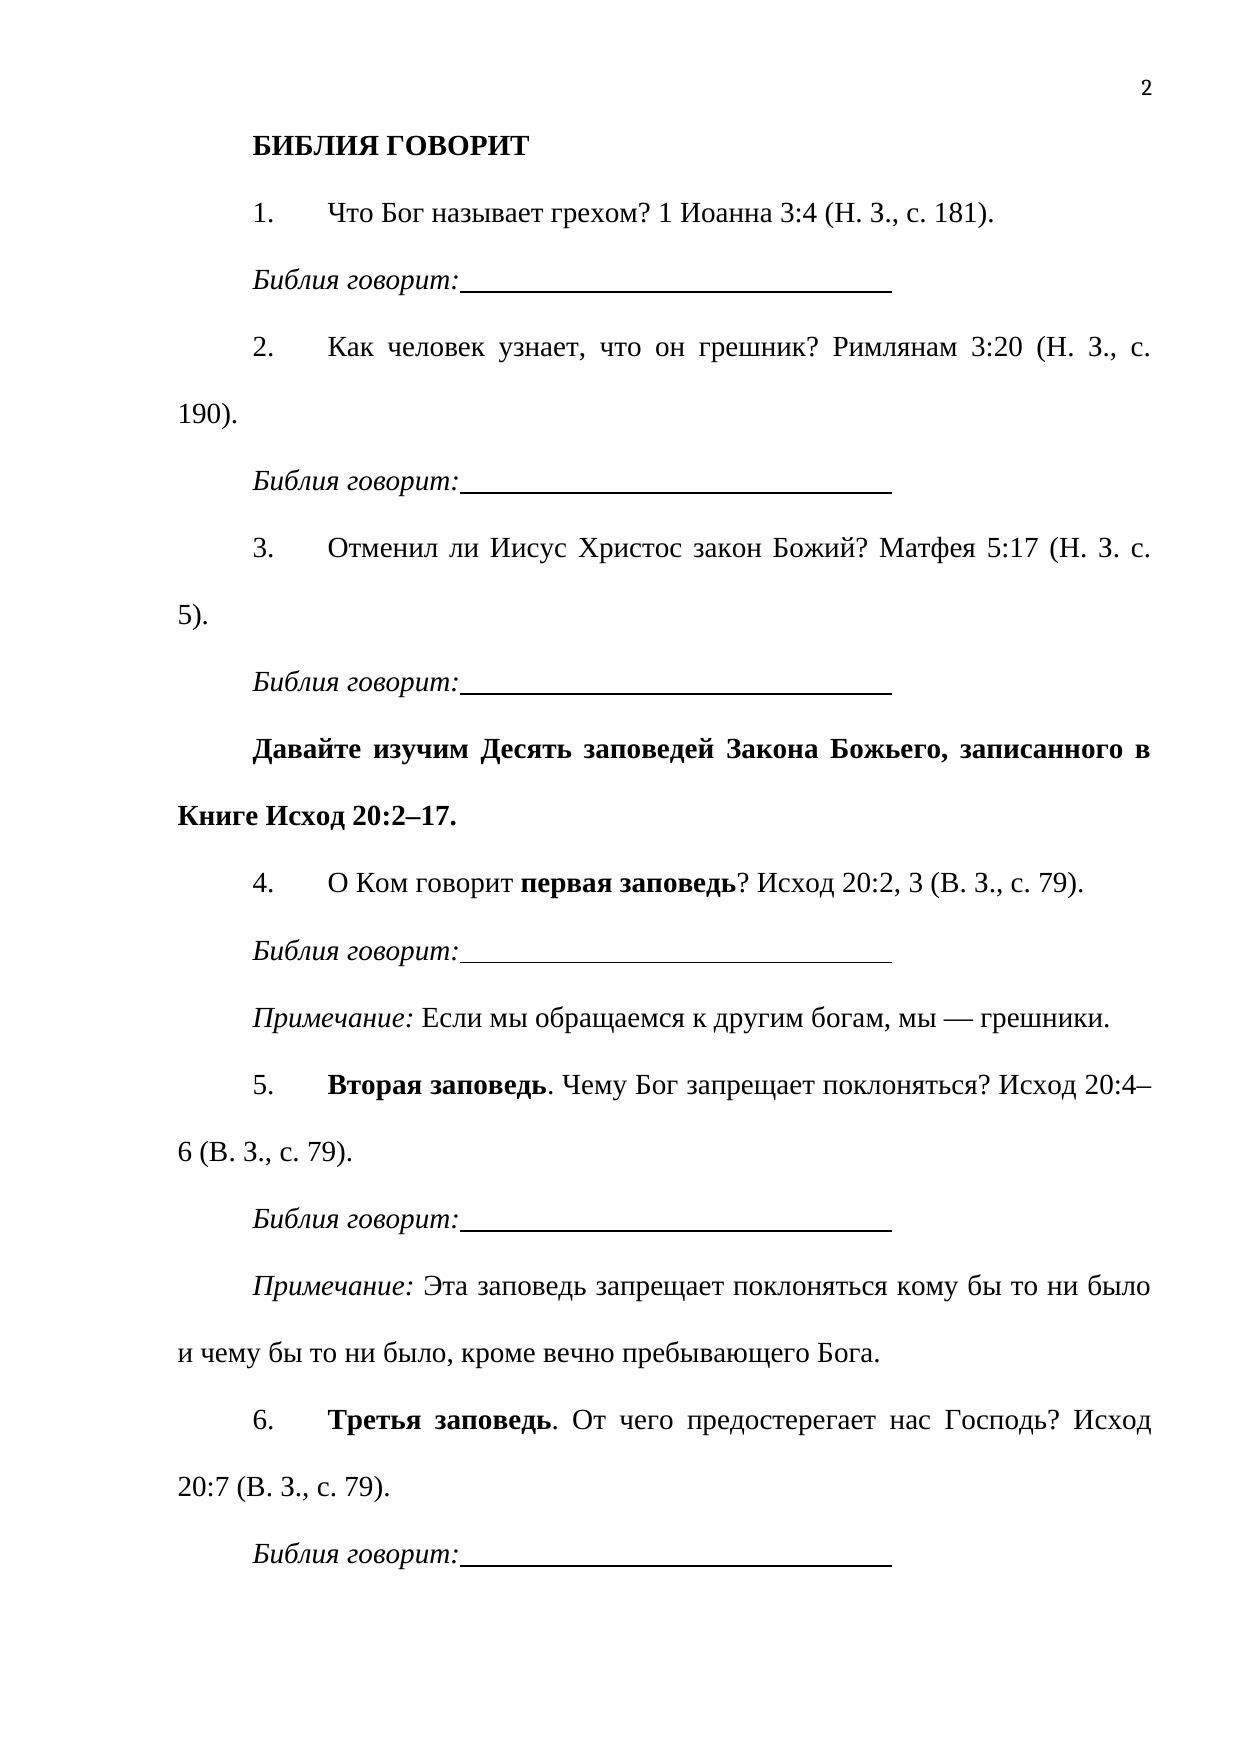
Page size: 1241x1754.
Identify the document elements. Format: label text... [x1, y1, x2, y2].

list Отменил ли Иисус Христос закон Божий? Матфея 5:17 (Н. З. с. 5). [177, 530, 1152, 631]
list Как человек узнает, что он грешник? Римлянам 3:20 (Н. З., с. 190). [177, 329, 1152, 429]
list О Ком говорит первая заповедь? Исход 20:2, 3 (В. З., с. 79). [177, 866, 1152, 899]
text БИБЛИЯ ГОВОРИТ [177, 128, 1152, 161]
text Примечание: Эта заповедь запрещает поклоняться кому бы то ни было и чему бы то ни было, кроме вечно пребывающего Бога. [177, 1268, 1152, 1369]
list Что Бог называет грехом? 1 Иоанна 3:4 (Н. З., с. 181). [177, 195, 1152, 228]
text Библия говорит: [177, 664, 1152, 698]
text Библия говорит: [177, 1536, 1152, 1570]
text Библия говорит: [177, 933, 1152, 966]
text Библия говорит: [177, 262, 1152, 295]
text Библия говорит: [177, 1201, 1152, 1234]
list Вторая заповедь. Чему Бог запрещает поклоняться? Исход 20:4–6 (В. З., с. 79). [177, 1067, 1152, 1167]
text Давайте изучим Десять заповедей Закона Божьего, записанного в Книге Исход 20:2–17. [177, 731, 1152, 832]
list Третья заповедь. От чего предостерегает нас Господь? Исход 20:7 (В. З., с. 79). [177, 1402, 1152, 1503]
text Библия говорит: [177, 463, 1152, 497]
text Примечание: Если мы обращаемся к другим богам, мы — грешники. [177, 1000, 1152, 1033]
